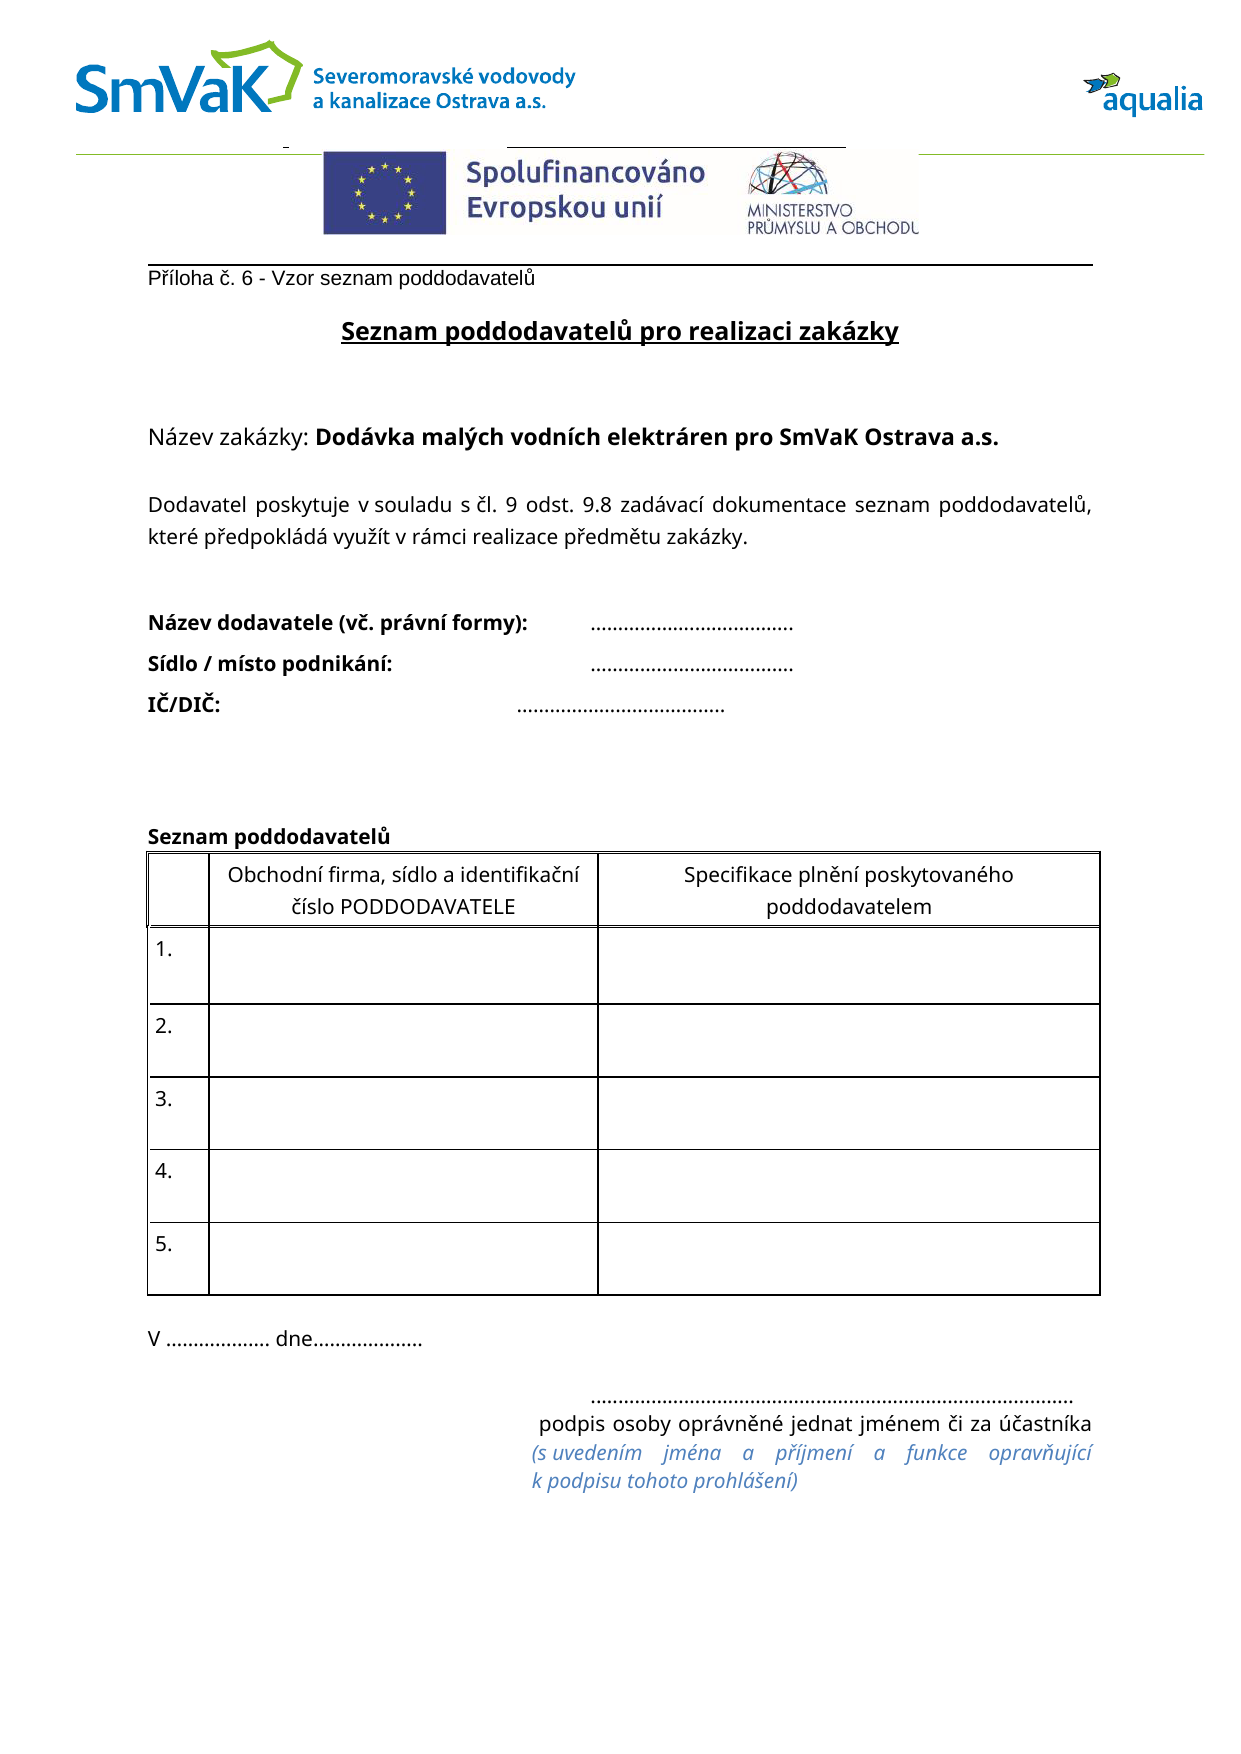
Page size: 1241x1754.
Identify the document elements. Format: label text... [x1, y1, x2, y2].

text podpis osoby oprávněné jednat jménem či za účastníka (s uvedením jména a příjmení a funkce opravňující k podpisu tohoto prohlášení) [532, 1409, 1093, 1494]
text Sídlo / místo podnikání: …………...…………………. [148, 649, 1093, 678]
text Dodavatel poskytuje v souladu s čl. 9 odst. 9.8 zadávací dokumentace seznam poddodavatelů, které předpokládá využít v rámci realizace předmětu zakázky. [148, 490, 1093, 551]
table_cell 5. [148, 1221, 208, 1294]
text Seznam poddodavatelů [148, 822, 1093, 851]
table_cell [599, 1078, 1099, 1149]
table_cell [210, 1150, 597, 1221]
text ..………………………………………………………………………….. [148, 1381, 1093, 1409]
table_cell 1. [148, 925, 208, 1003]
text IČ/DIČ: ……………………………….. [148, 690, 1093, 719]
text V ………………. dne……………….. [148, 1324, 1093, 1352]
table_cell [599, 928, 1099, 1003]
text Seznam poddodavatelů pro realizaci zakázky [148, 313, 1093, 347]
table_cell [599, 1150, 1099, 1221]
table_cell [210, 1005, 597, 1076]
table_cell 3. [148, 1076, 208, 1149]
table_cell 2. [148, 1003, 208, 1076]
table_header Obchodní firma, sídlo a identifikační číslo PODDODAVATELE [210, 854, 597, 924]
table_cell [599, 1223, 1099, 1294]
table_header [149, 854, 208, 924]
text Název dodavatele (vč. právní formy): ……………….…….……….. [148, 608, 1093, 637]
text Příloha č. 6 - Vzor seznam poddodavatelů [148, 266, 1093, 289]
table_header Specifikace plnění poskytovaného poddodavatelem [599, 854, 1099, 924]
table_cell 4. [148, 1149, 208, 1221]
table_cell [210, 1223, 597, 1294]
table_cell [210, 928, 597, 1003]
table_cell [599, 1005, 1099, 1076]
table_cell [210, 1078, 597, 1149]
text Název zakázky: Dodávka malých vodních elektráren pro SmVaK Ostrava a.s. [148, 421, 1093, 452]
